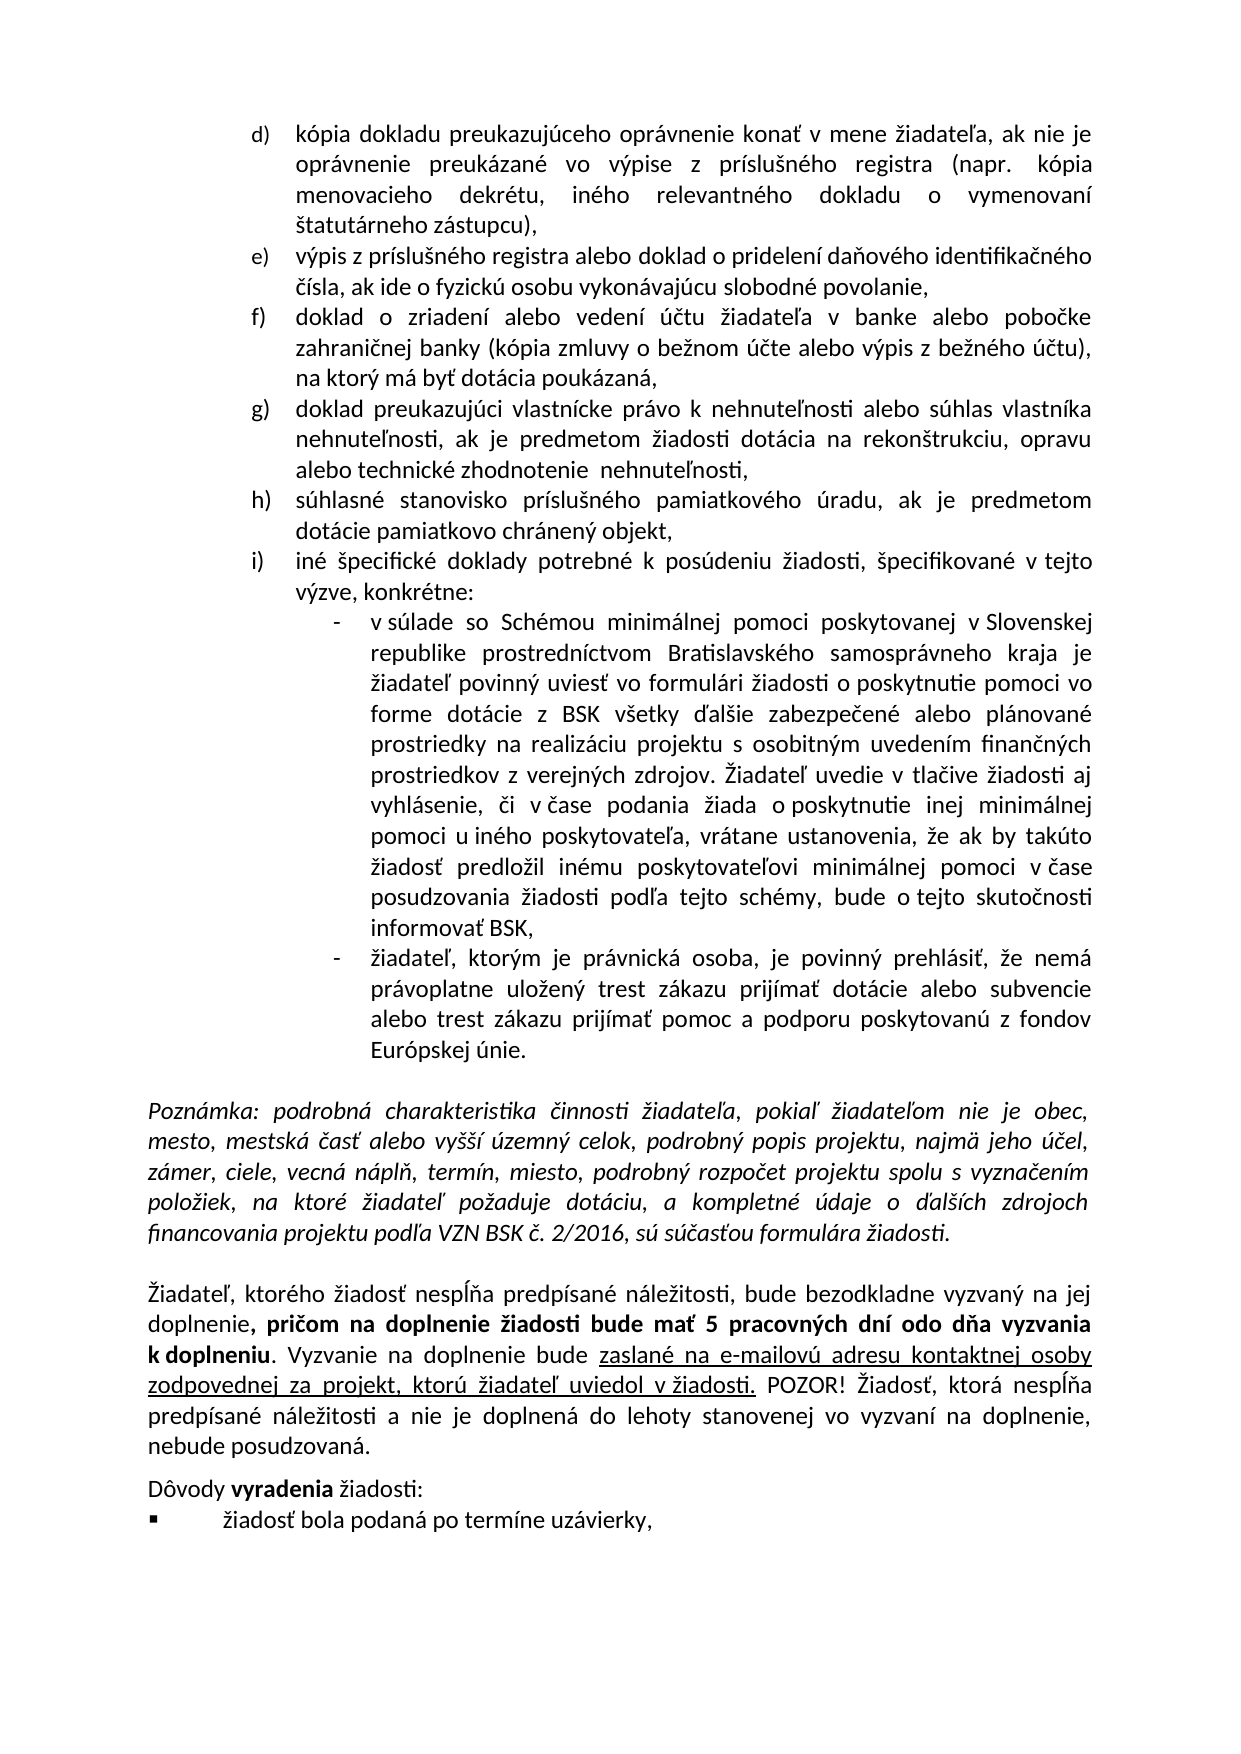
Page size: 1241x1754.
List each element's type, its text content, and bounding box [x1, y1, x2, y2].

list súhlasné stanovisko príslušného pamiatkového úradu, ak je predmetom dotácie pamiatkovo chránený objekt, [251, 484, 1093, 545]
list doklad o zriadení alebo vedení účtu žiadateľa v banke alebo pobočke zahraničnej banky (kópia zmluvy o bežnom účte alebo výpis z bežného účtu), na ktorý má byť dotácia poukázaná, [251, 301, 1093, 393]
list žiadateľ, ktorým je právnická osoba, je povinný prehlásiť, že nemá právoplatne uložený trest zákazu prijímať dotácie alebo subvencie alebo trest zákazu prijímať pomoc a podporu poskytovanú z fondov Európskej únie. [333, 942, 1093, 1064]
list kópia dokladu preukazujúceho oprávnenie konať v mene žiadateľa, ak nie je oprávnenie preukázané vo výpise z príslušného registra (napr. kópia menovacieho dekrétu, iného relevantného dokladu o vymenovaní štatutárneho zástupcu), [251, 118, 1093, 240]
list v súlade so Schémou minimálnej pomoci poskytovanej v Slovenskej republike prostredníctvom Bratislavského samosprávneho kraja je žiadateľ povinný uviesť vo formulári žiadosti o poskytnutie pomoci vo forme dotácie z BSK všetky ďalšie zabezpečené alebo plánované prostriedky na realizáciu projektu s osobitným uvedením finančných prostriedkov z verejných zdrojov. Žiadateľ uvedie v tlačive žiadosti aj vyhlásenie, či v čase podania žiada o poskytnutie inej minimálnej pomoci u iného poskytovateľa, vrátane ustanovenia, že ak by takúto žiadosť predložil inému poskytovateľovi minimálnej pomoci v čase posudzovania žiadosti podľa tejto schémy, bude o tejto skutočnosti informovať BSK, [333, 606, 1093, 942]
list žiadosť bola podaná po termíne uzávierky, [148, 1504, 1086, 1534]
list doklad preukazujúci vlastnícke právo k nehnuteľnosti alebo súhlas vlastníka nehnuteľnosti, ak je predmetom žiadosti dotácia na rekonštrukciu, opravu alebo technické zhodnotenie nehnuteľnosti, [251, 393, 1093, 484]
text Dôvody vyradenia žiadosti: [148, 1473, 1086, 1504]
list výpis z príslušného registra alebo doklad o pridelení daňového identifikačného čísla, ak ide o fyzickú osobu vykonávajúcu slobodné povolanie, [251, 240, 1093, 301]
text Žiadateľ, ktorého žiadosť nespĺňa predpísané náležitosti, bude bezodkladne vyzvaný na jej doplnenie, pričom na doplnenie žiadosti bude mať 5 pracovných dní odo dňa vyzvania k doplneniu. Vyzvanie na doplnenie bude zaslané na e-mailovú adresu kontaktnej osoby zodpovednej za projekt, ktorú žiadateľ uviedol v žiadosti. POZOR! Žiadosť, ktorá nespĺňa predpísané náležitosti a nie je doplnená do lehoty stanovenej vo vyzvaní na doplnenie, nebude posudzovaná. [148, 1278, 1093, 1461]
list iné špecifické doklady potrebné k posúdeniu žiadosti, špecifikované v tejto výzve, konkrétne: [251, 545, 1093, 606]
text Poznámka: podrobná charakteristika činnosti žiadateľa, pokiaľ žiadateľom nie je obec, mesto, mestská časť alebo vyšší územný celok, podrobný popis projektu, najmä jeho účel, zámer, ciele, vecná náplň, termín, miesto, podrobný rozpočet projektu spolu s vyznačením položiek, na ktoré žiadateľ požaduje dotáciu, a kompletné údaje o ďalších zdrojoch financovania projektu podľa VZN BSK č. 2/2016, sú súčasťou formulára žiadosti. [148, 1095, 1093, 1247]
